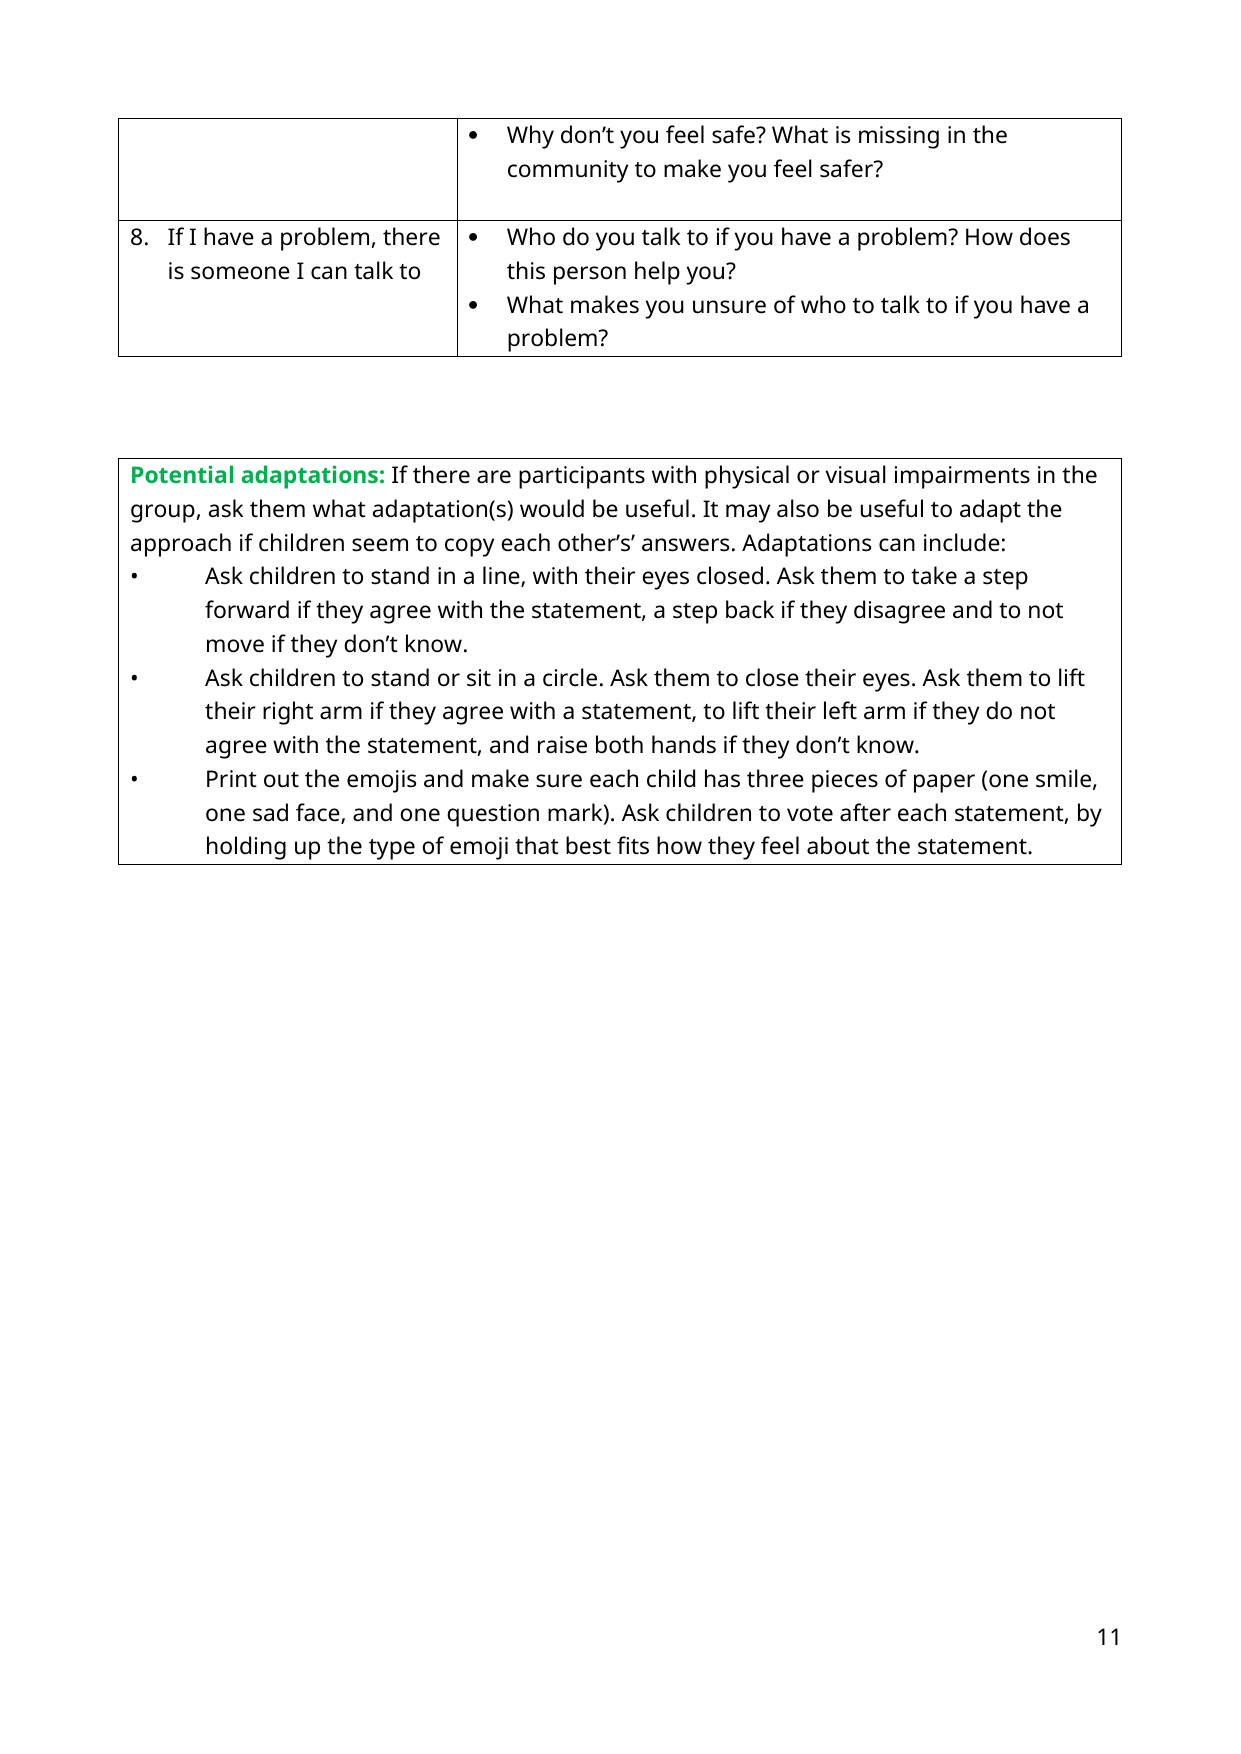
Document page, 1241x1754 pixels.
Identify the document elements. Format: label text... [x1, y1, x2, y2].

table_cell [119, 119, 457, 220]
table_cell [458, 119, 1121, 220]
table_cell If I have a problem, there is someone I can talk to [119, 221, 457, 356]
table_header Potential adaptations: If there are participants with physical or visual impairments in the group, ask them what adaptation(s) would be useful. It may also be useful to adapt the approach if children seem to copy each other’s’ answers. Adaptations can include: Ask children to stand in a line, with their eyes closed. Ask them to take a step forward if they agree with the statement, a step back if they disagree and to not move if they don’t know. Ask children to stand or sit in a circle. Ask them to close their eyes. Ask them to lift their right arm if they agree with a statement, to lift their left arm if they do not agree with the statement, and raise both hands if they don’t know. Print out the emojis and make sure each child has three pieces of paper (one smile, one sad face, and one question mark). Ask children to vote after each statement, by holding up the type of emoji that best fits how they feel about the statement. [119, 459, 1121, 863]
table_cell Who do you talk to if you have a problem? How does this person help you? What makes you unsure of who to talk to if you have a problem? [458, 221, 1121, 356]
